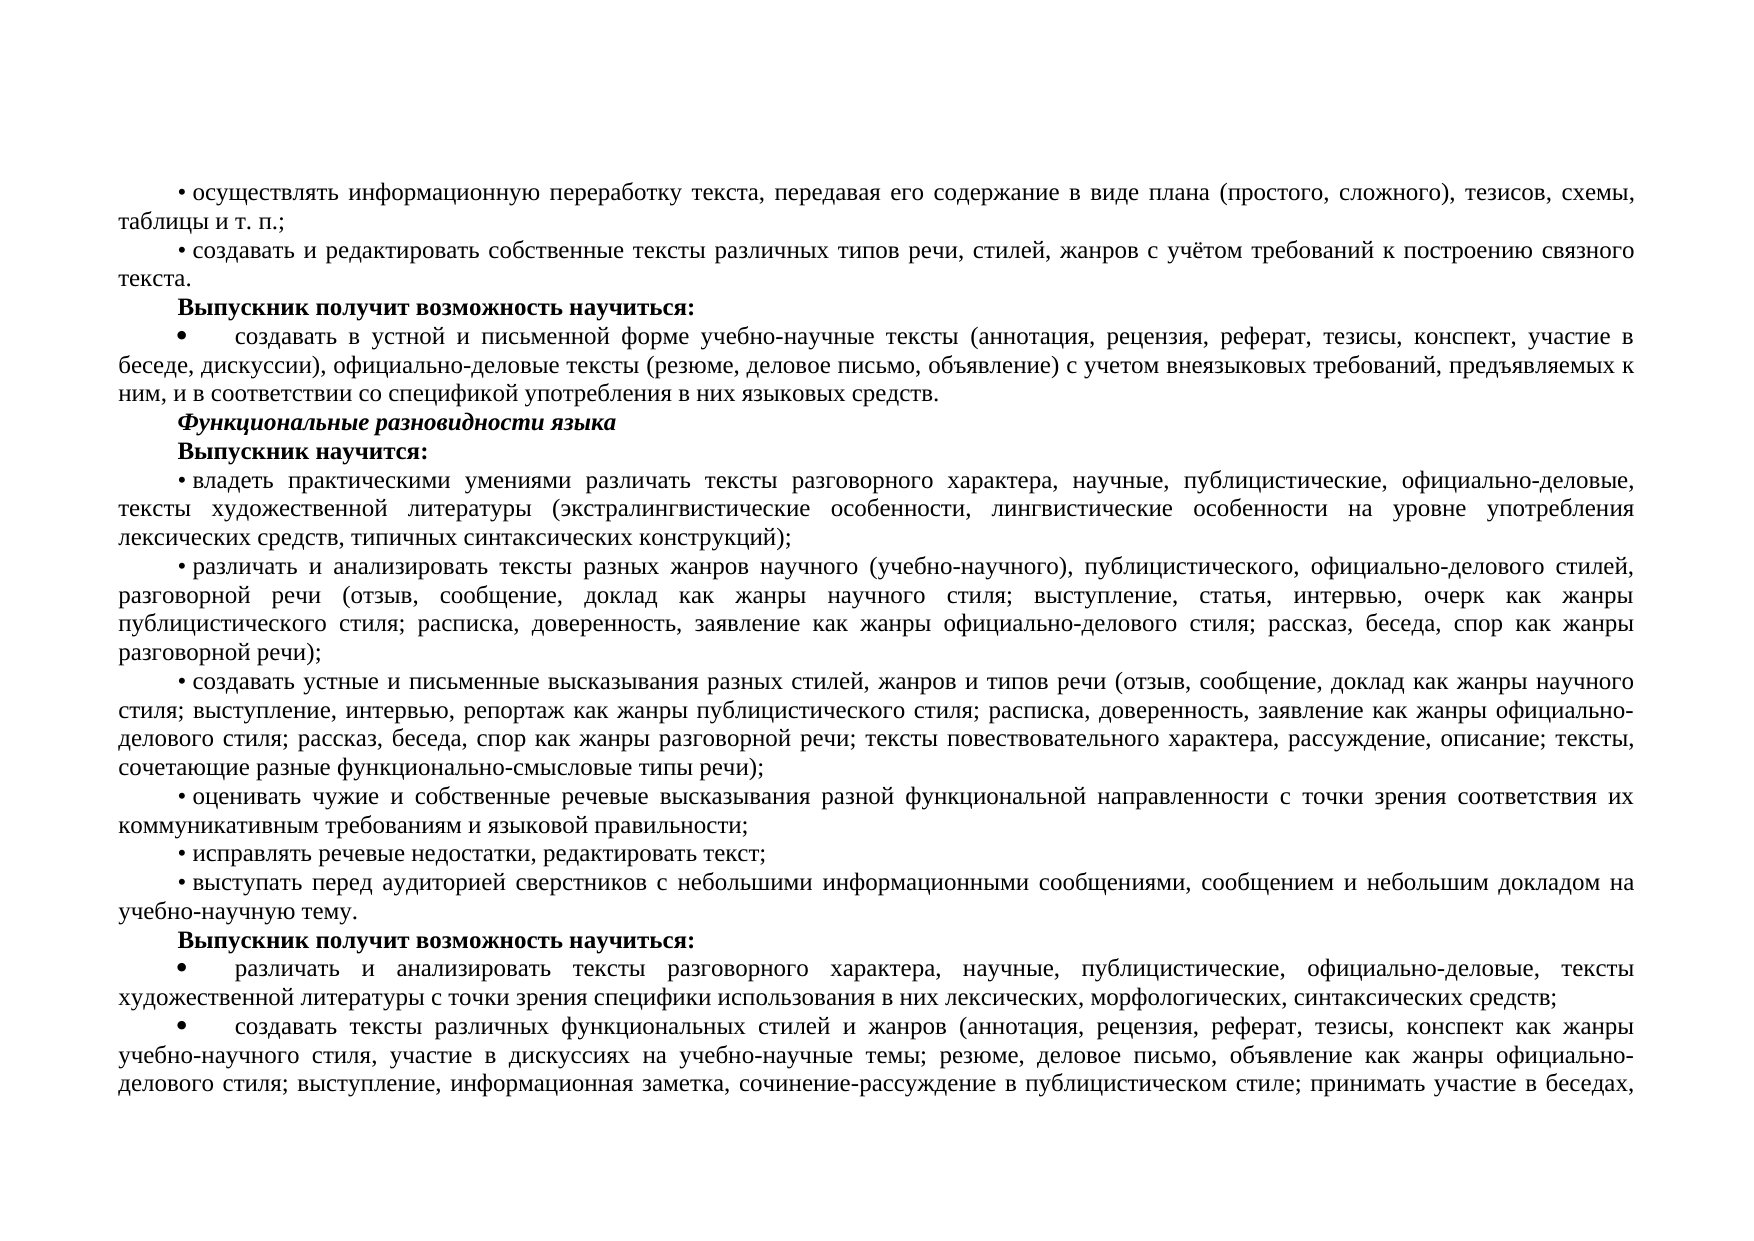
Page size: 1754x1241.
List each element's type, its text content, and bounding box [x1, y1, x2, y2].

text • различать и анализировать тексты разных жанров научного (учебно-научного), публицистического, официально-делового стилей, разговорной речи (отзыв, сообщение, доклад как жанры научного стиля; выступление, статья, интервью, очерк как жанры публицистического стиля; расписка, доверенность, заявление как жанры официально-делового стиля; рассказ, беседа, спор как жанры разговорной речи); [118, 551, 1636, 666]
text • выступать перед аудиторией сверстников с небольшими информационными сообщениями, сообщением и небольшим докладом на учебно-научную тему. [118, 867, 1636, 925]
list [118, 1011, 1636, 1097]
text Выпускник получит возможность научиться: [118, 925, 1636, 953]
text • создавать и редактировать собственные тексты различных типов речи, стилей, жанров с учётом требований к построению связного текста. [118, 235, 1636, 292]
text Выпускник получит возможность научиться: [118, 292, 1636, 321]
text Выпускник научится: [118, 436, 1636, 465]
text • оценивать чужие и собственные речевые высказывания разной функциональной направленности с точки зрения соответствия их коммуникативным требованиям и языковой правильности; [118, 781, 1636, 838]
list различать и анализировать тексты разговорного характера, научные, публицистические, официально-деловые, тексты художественной литературы с точки зрения специфики использования в них лексических, морфологических, синтаксических средств; [118, 953, 1636, 1011]
text • исправлять речевые недостатки, редактировать текст; [118, 838, 1636, 867]
text • владеть практическими умениями различать тексты разговорного характера, научные, публицистические, официально-деловые, тексты художественной литературы (экстралингвистические особенности, лингвистические особенности на уровне употребления лексических средств, типичных синтаксических конструкций); [118, 465, 1636, 551]
text • создавать устные и письменные высказывания разных стилей, жанров и типов речи (отзыв, сообщение, доклад как жанры научного стиля; выступление, интервью, репортаж как жанры публицистического стиля; расписка, доверенность, заявление как жанры официально-делового стиля; рассказ, беседа, спор как жанры разговорной речи; тексты повествовательного характера, рассуждение, описание; тексты, сочетающие разные функционально-смысловые типы речи); [118, 666, 1636, 781]
list создавать в устной и письменной форме учебно-научные тексты (аннотация, рецензия, реферат, тезисы, конспект, участие в беседе, дискуссии), официально-деловые тексты (резюме, деловое письмо, объявление) с учетом внеязыковых требований, предъявляемых к ним, и в соответствии со спецификой употребления в них языковых средств. [118, 321, 1636, 407]
text Функциональные разновидности языка [118, 407, 1636, 436]
text • осуществлять информационную переработку текста, передавая его содержание в виде плана (простого, сложного), тезисов, схемы, таблицы и т. п.; [118, 177, 1636, 235]
